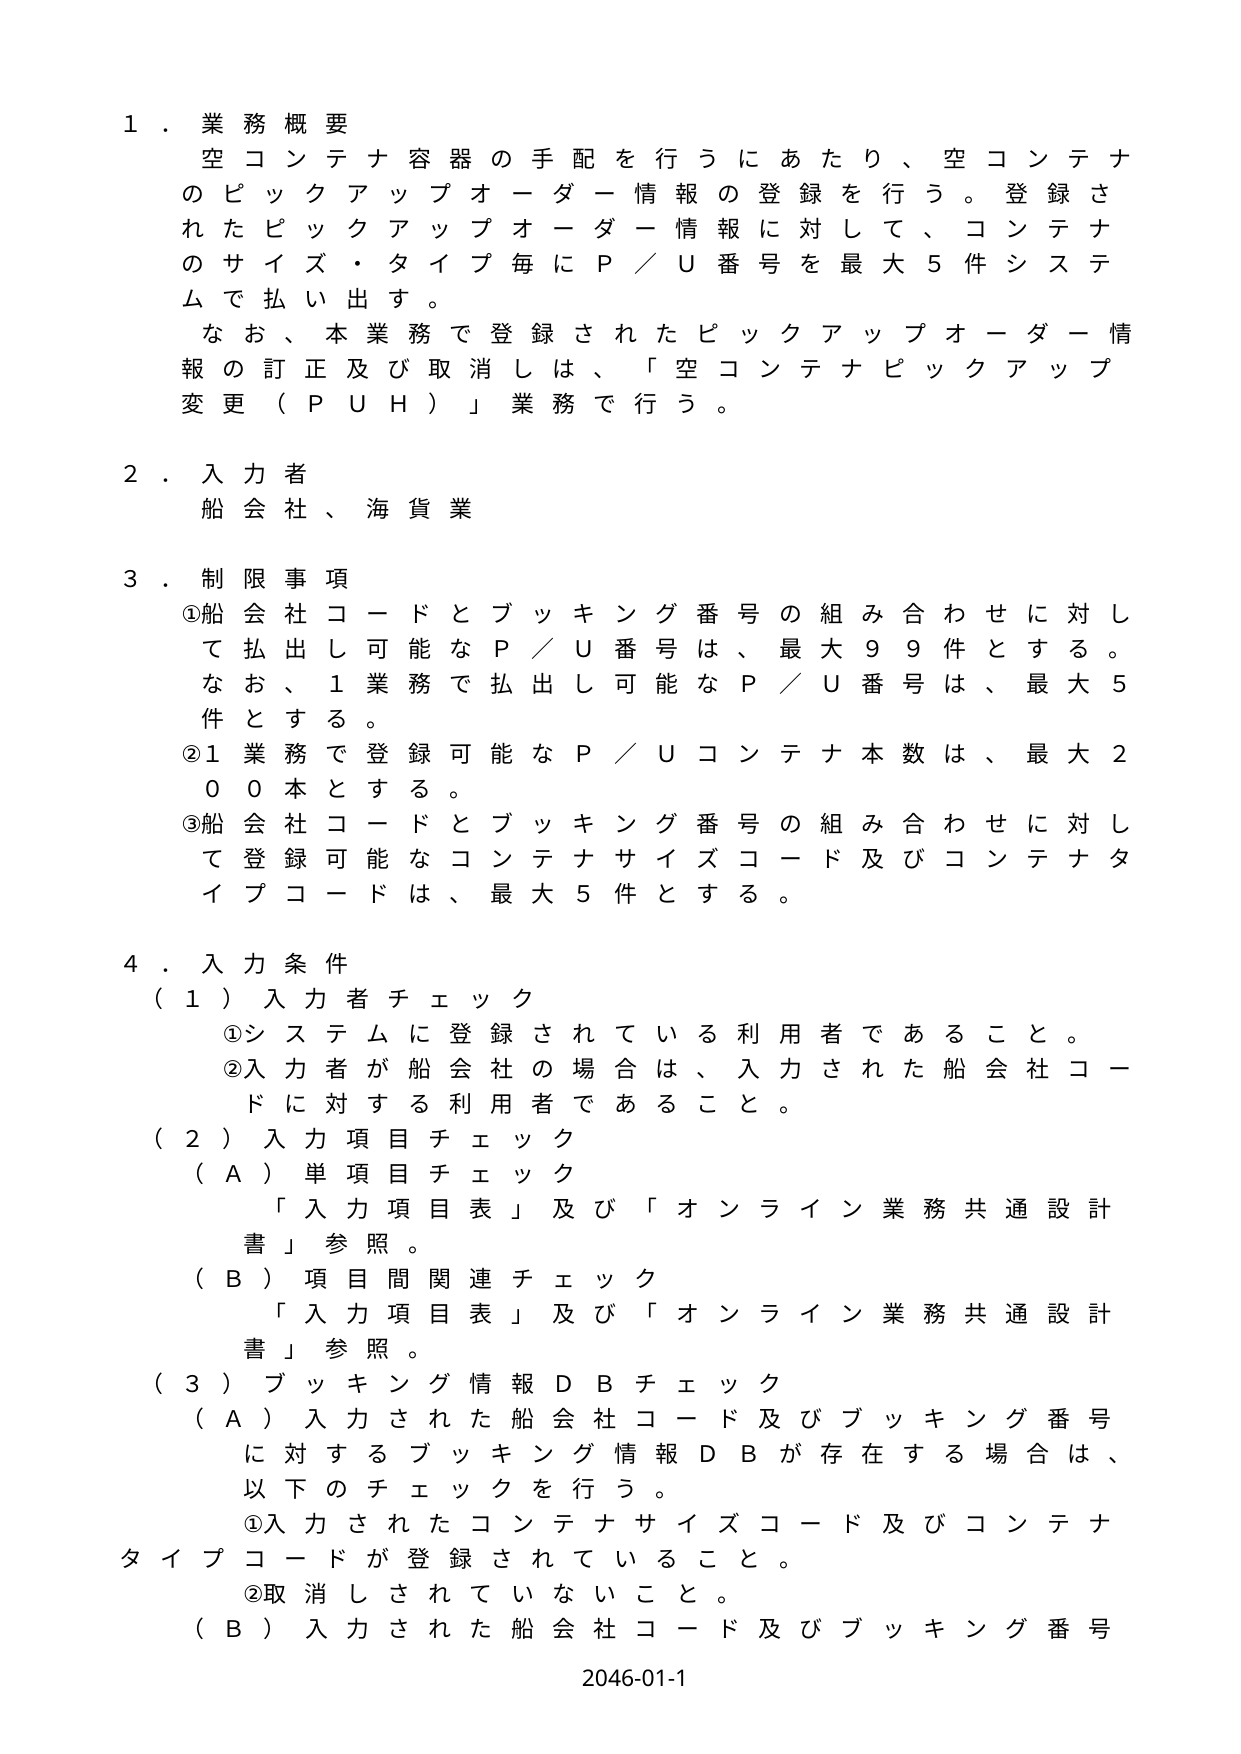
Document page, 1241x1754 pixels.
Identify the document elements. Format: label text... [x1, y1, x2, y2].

text （３）ブッキング情報ＤＢチェック [140, 1365, 1150, 1400]
text ②取消しされていないこと。 [119, 1575, 1150, 1610]
text 船会社、海貨業 [161, 490, 1150, 525]
text ②１業務で登録可能なＰ／Ｕコンテナ本数は、最大２００本とする。 [161, 735, 1150, 805]
text 「入力項目表」及び「オンライン業務共通設計書」参照。 [222, 1190, 1150, 1260]
text （Ｂ）項目間関連チェック [161, 1260, 1150, 1295]
text ①入力されたコンテナサイズコード及びコンテナタイプコードが登録されていること。 [119, 1505, 1150, 1575]
text （１）入力者チェック [140, 980, 1150, 1015]
text （Ａ）入力された船会社コード及びブッキング番号に対するブッキング情報ＤＢが存在する場合は、以下のチェックを行う。 [161, 1400, 1150, 1505]
text １．業務概要 [119, 105, 1150, 140]
text ①船会社コードとブッキング番号の組み合わせに対して払出し可能なＰ／Ｕ番号は、最大９９件とする。なお、１業務で払出し可能なＰ／Ｕ番号は、最大５件とする。 [161, 595, 1150, 735]
text 空コンテナ容器の手配を行うにあたり、空コンテナのピックアップオーダー情報の登録を行う。登録されたピックアップオーダー情報に対して、コンテナのサイズ・タイプ毎にＰ／Ｕ番号を最大５件システムで払い出す。 [161, 140, 1150, 315]
text ２．入力者 [119, 455, 1150, 490]
text ③船会社コードとブッキング番号の組み合わせに対して登録可能なコンテナサイズコード及びコンテナタイプコードは、最大５件とする。 [161, 805, 1150, 910]
text なお、本業務で登録されたピックアップオーダー情報の訂正及び取消しは、「空コンテナピックアップ変更（ＰＵＨ）」業務で行う。 [161, 315, 1150, 420]
text （２）入力項目チェック [140, 1120, 1150, 1155]
text （Ａ）単項目チェック [161, 1155, 1150, 1190]
text ①システムに登録されている利用者であること。 [202, 1015, 1150, 1050]
text ②入力者が船会社の場合は、入力された船会社コードに対する利用者であること。 [202, 1050, 1150, 1120]
text 「入力項目表」及び「オンライン業務共通設計書」参照。 [222, 1295, 1150, 1365]
text ４．入力条件 [119, 945, 1150, 980]
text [161, 1610, 1150, 1645]
text ３．制限事項 [119, 560, 1150, 595]
